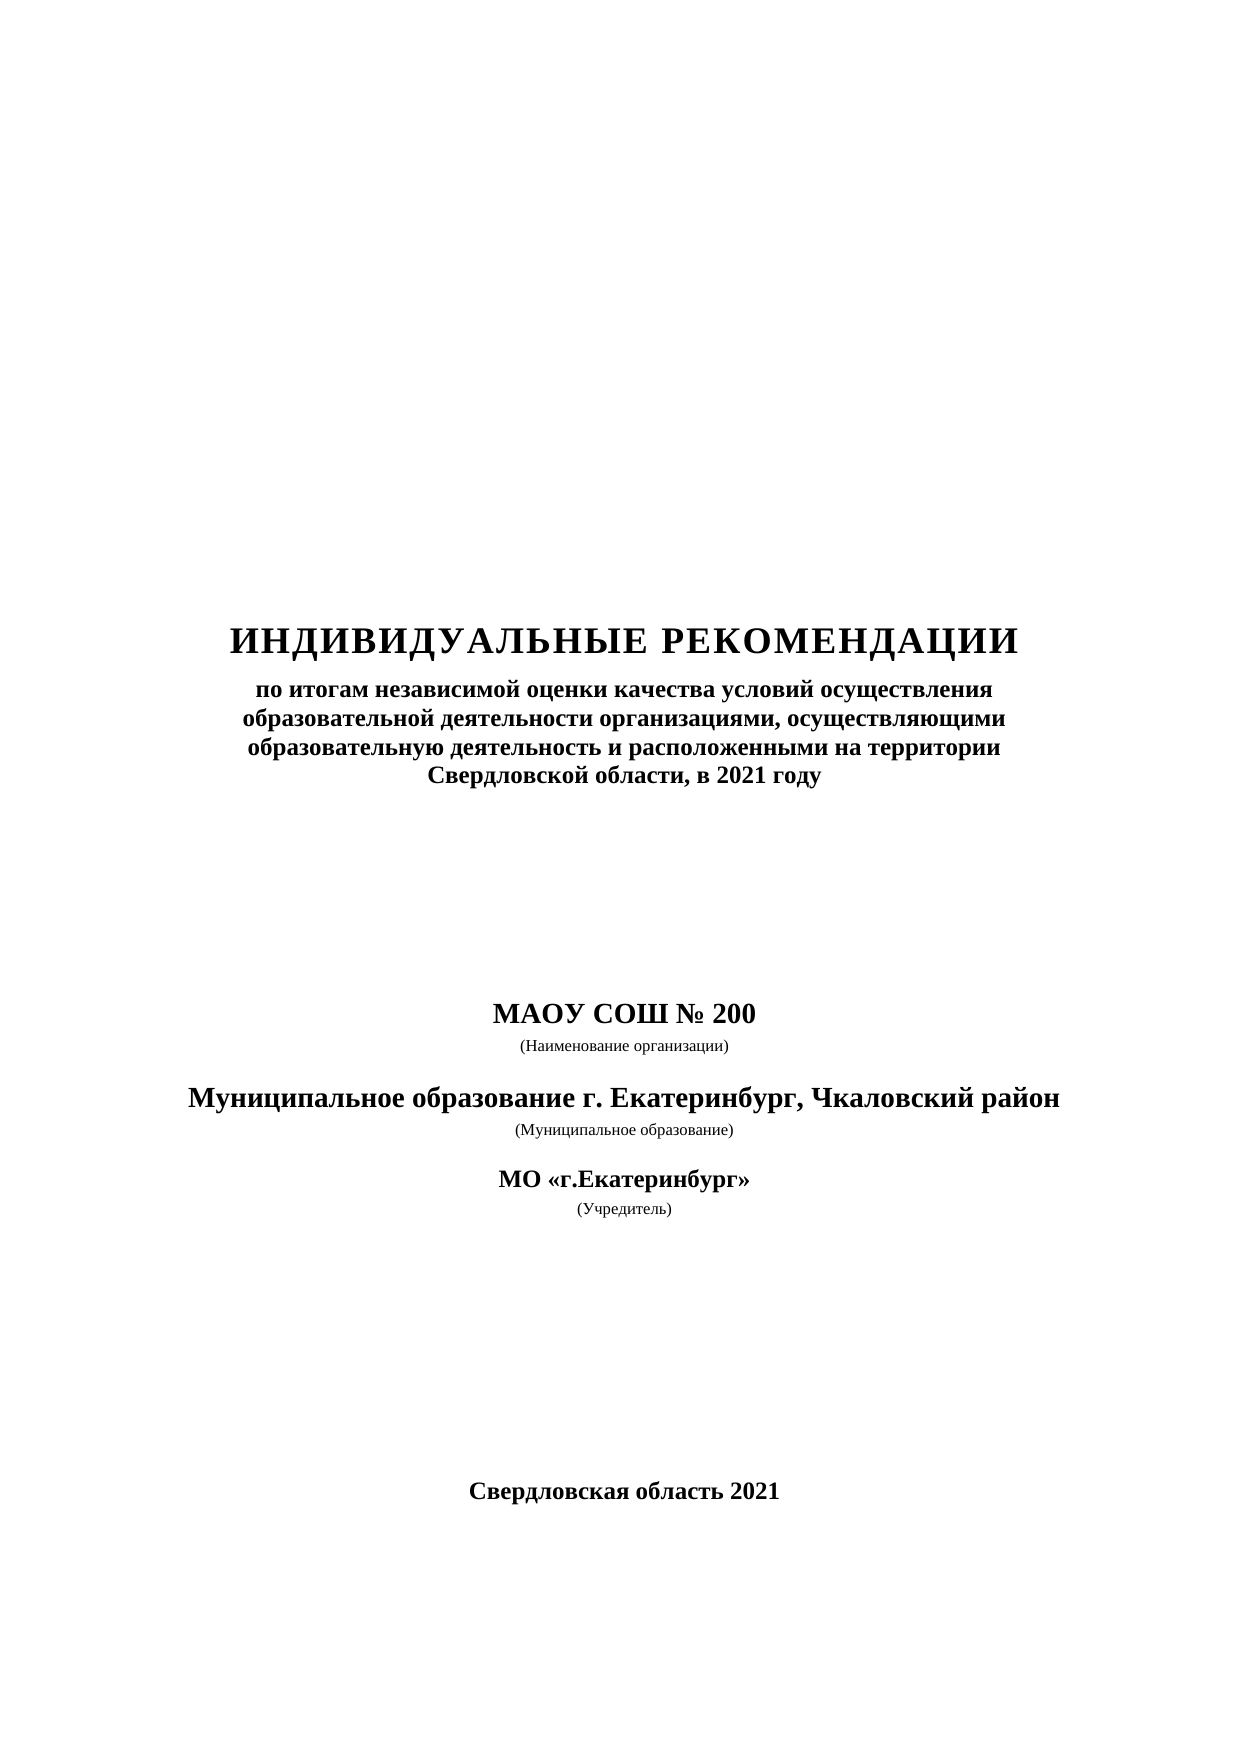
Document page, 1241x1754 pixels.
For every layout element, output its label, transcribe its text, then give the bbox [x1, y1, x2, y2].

text Муниципальное образование г. Екатеринбург, Чкаловский район [177, 1080, 1071, 1114]
text по итогам независимой оценки качества условий осуществления образовательной деятельности организациями, осуществляющими образовательную деятельность и расположенными на территории Свердловской области, в 2021 году [177, 674, 1071, 789]
text (Наименование организации) [177, 1036, 1071, 1055]
text МО «г.Екатеринбург» [177, 1164, 1071, 1193]
text ИНДИВИДУАЛЬНЫЕ РЕКОМЕНДАЦИИ [177, 619, 1071, 662]
text (Учредитель) [177, 1199, 1071, 1218]
text МАОУ СОШ № 200 [177, 996, 1071, 1030]
text (Муниципальное образование) [177, 1120, 1071, 1139]
text Свердловская область 2021 [177, 1476, 1071, 1505]
